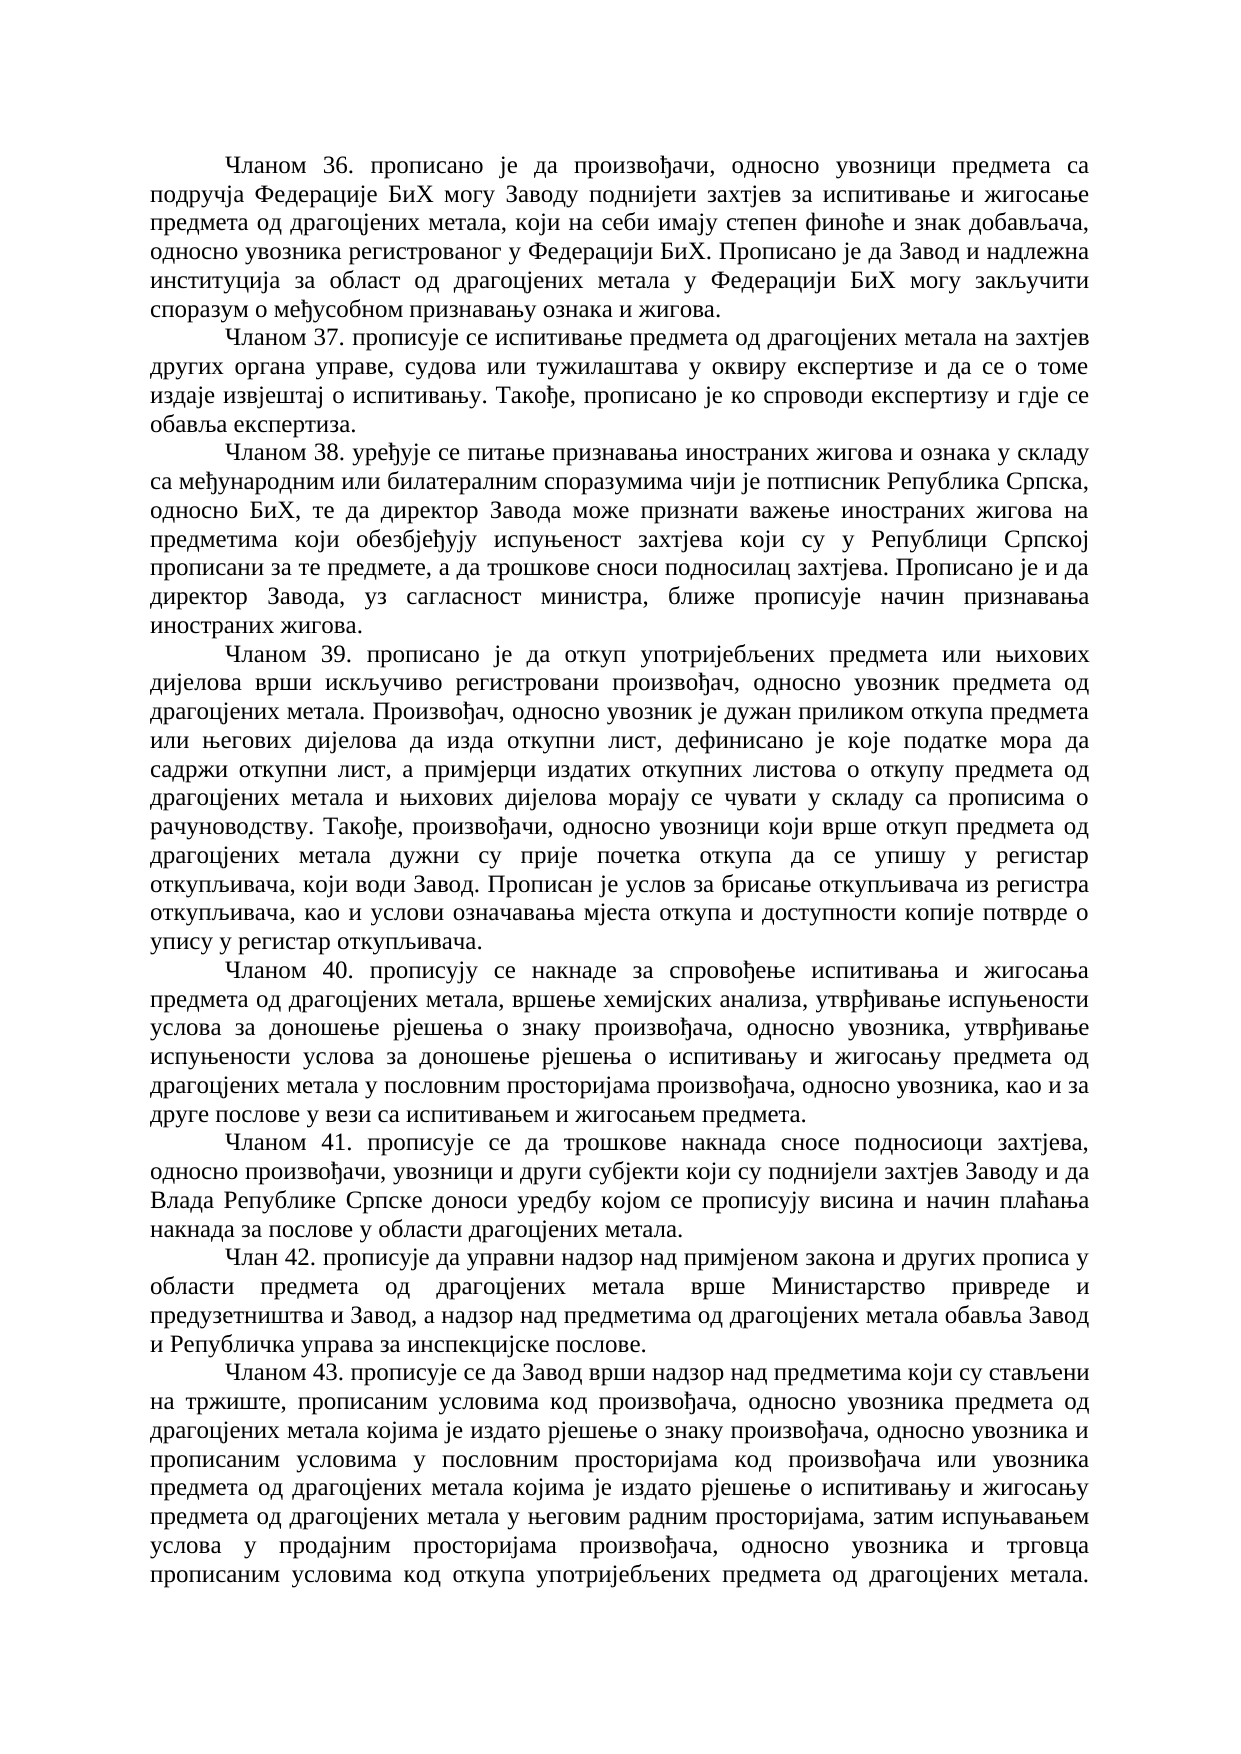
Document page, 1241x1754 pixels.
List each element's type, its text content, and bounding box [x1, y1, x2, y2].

text Чланом 36. прописано је да произвођачи, односно увозници предмета са подручја Федерације БиХ могу Заводу поднијети захтјев за испитивање и жигосање предмета од драгоцјених метала, који на себи имају степен финоће и знак добављача, односно увозника регистрованог у Федерацији БиХ. Прописано је да Завод и надлежна институција за област од драгоцјених метала у Федерацији БиХ могу закључити споразум о међусобном признавању ознака и жигова. [150, 150, 1090, 322]
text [150, 1357, 1090, 1587]
text Чланом 37. прописује се испитивање предмета од драгоцјених метала на захтјев других органа управе, судова или тужилаштава у оквиру експертизе и да се о томе издаје извјештај о испитивању. Такође, прописано је ко спроводи експертизу и гдје се обавља експертиза. [150, 322, 1090, 437]
text Члан 42. прописује да управни надзор над примјеном закона и других прописа у области предмета од драгоцјених метала врше Министарство привреде и предузетништва и Завод, а надзор над предметима од драгоцјених метала обавља Завод и Републичка управа за инспекцијске послове. [150, 1242, 1090, 1357]
text Чланом 40. прописују се накнаде за спровођење испитивања и жигосања предмета од драгоцјених метала, вршење хемијских анализа, утврђивање испуњености услова за доношење рјешења о знаку произвођача, односно увозника, утврђивање испуњености услова за доношење рјешења о испитивању и жигосању предмета од драгоцјених метала у пословним просторијама произвођача, односно увозника, као и за друге послове у вези са испитивањем и жигосањем предмета. [150, 955, 1090, 1127]
text Чланом 38. уређује се питање признавања иностраних жигова и ознака у складу са међународним или билатералним споразумима чији је потписник Република Српска, односно БиХ, те да директор Завода може признати важење иностраних жигова на предметима који обезбјеђују испуњеност захтјева који су у Републици Српској прописани за те предмете, а да трошкове сноси подносилац захтјева. Прописано је и да директор Завода, уз сагласност министра, ближе прописује начин признавања иностраних жигова. [150, 437, 1090, 639]
text Чланом 41. прописује се да трошкове накнада сносе подносиоци захтјева, односно произвођачи, увозници и други субјекти који су поднијели захтјев Заводу и да Влада Републике Српске доноси уредбу којом се прописују висина и начин плаћања накнада за послове у области драгоцјених метала. [150, 1127, 1090, 1242]
text Чланом 39. прописано је да откуп употријебљених предмета или њихових дијелова врши искључиво регистровани произвођач, односно увозник предмета од драгоцјених метала. Произвођач, односно увозник је дужан приликом откупа предмета или његових дијелова да изда откупни лист, дефинисано је које податке мора да садржи откупни лист, а примјерци издатих откупних листова о откупу предмета од драгоцјених метала и њихових дијелова морају се чувати у складу са прописима о рачуноводству. Такође, произвођачи, односно увозници који врше откуп предмета од драгоцјених метала дужни су прије почетка откупа да се упишу у регистар откупљивача, који води Завод. Прописан је услов за брисање откупљивача из регистра откупљивача, као и услови означавања мјеста откупа и доступности копије потврде о упису у регистар откупљивача. [150, 639, 1090, 955]
